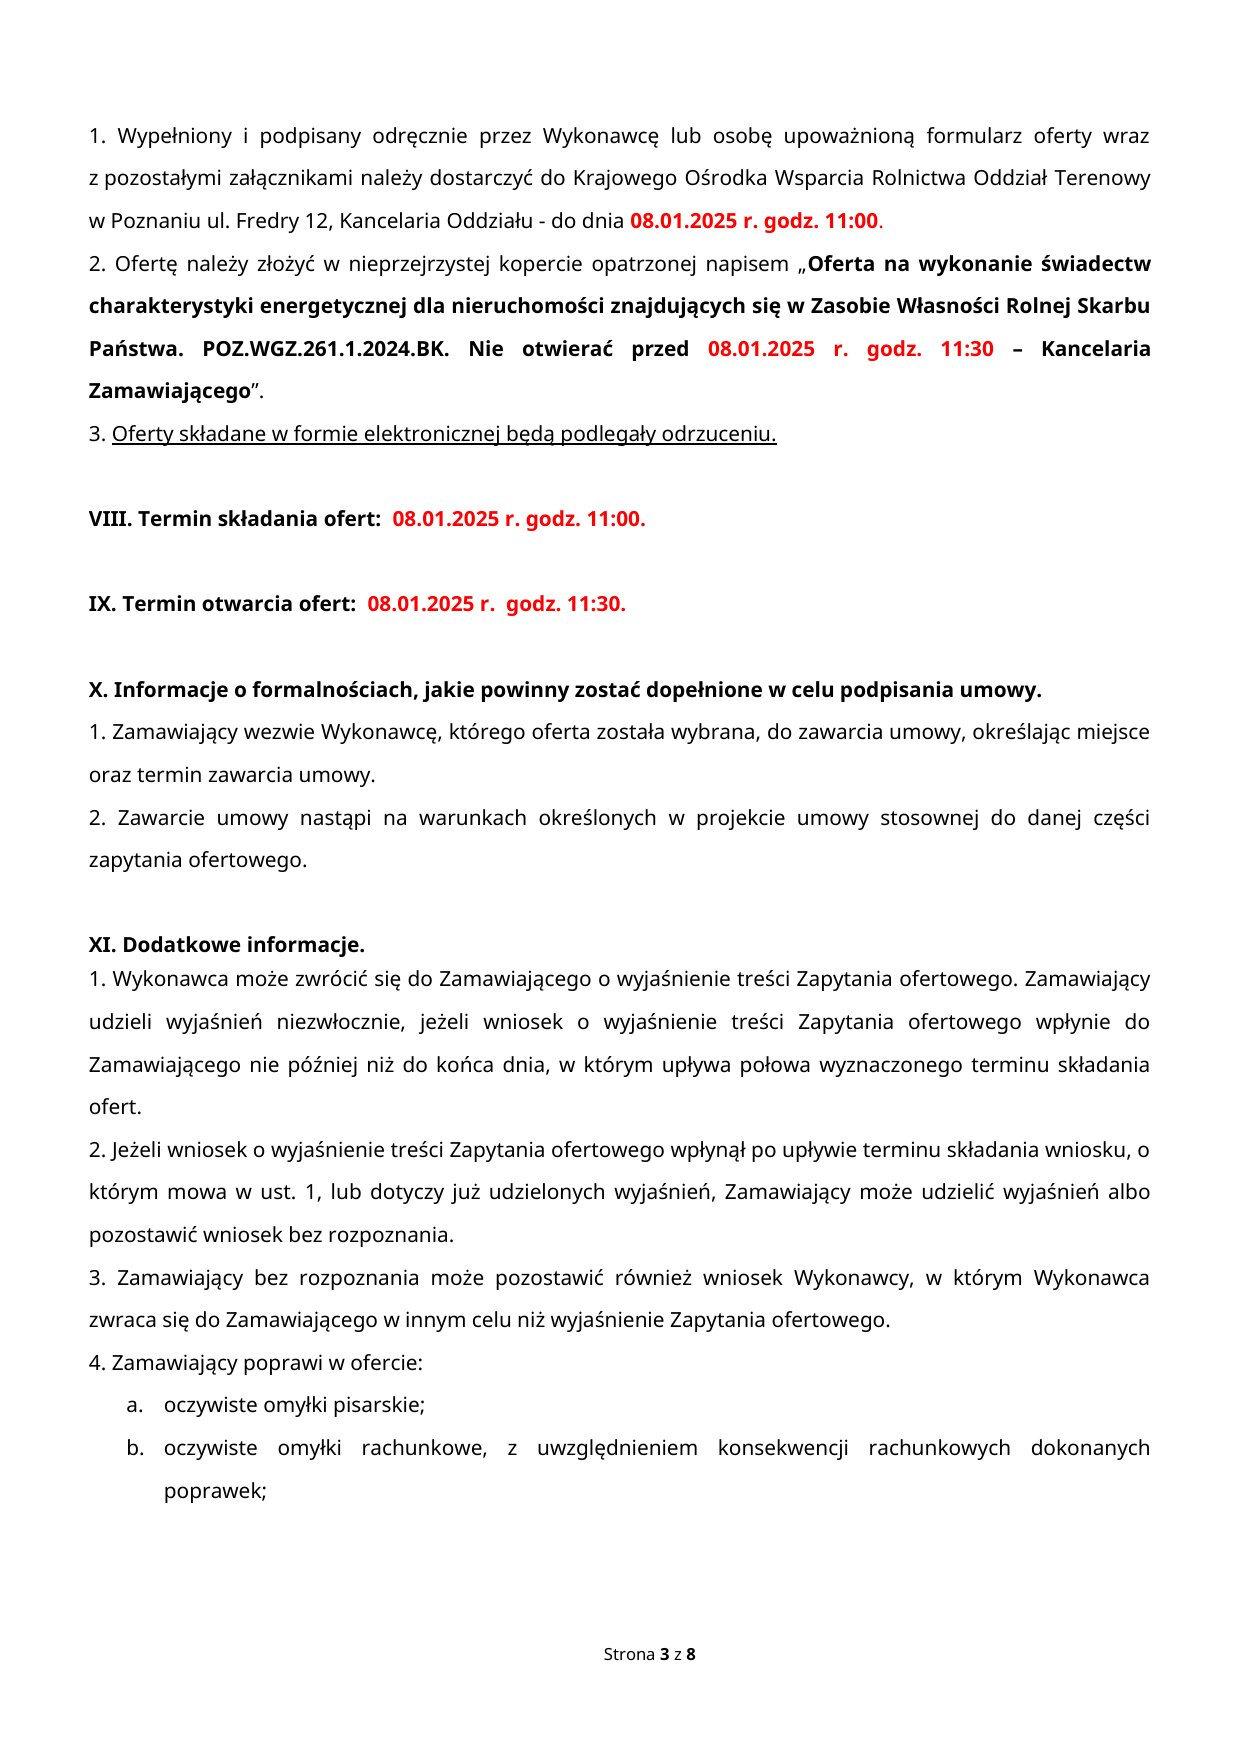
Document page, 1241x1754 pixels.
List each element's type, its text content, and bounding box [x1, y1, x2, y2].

list oczywiste omyłki pisarskie; [126, 1391, 1152, 1419]
text 1. Wypełniony i podpisany odręcznie przez Wykonawcę lub osobę upoważnioną formularz oferty wraz z pozostałymi załącznikami należy dostarczyć do Krajowego Ośrodka Wsparcia Rolnictwa Oddział Terenowy w Poznaniu ul. Fredry 12, Kancelaria Oddziału - do dnia 08.01.2025 r. godz. 11:00. [89, 121, 1152, 234]
text VIII. Termin składania ofert: 08.01.2025 r. godz. 11:00. [89, 504, 1152, 533]
text 1. Wykonawca może zwrócić się do Zamawiającego o wyjaśnienie treści Zapytania ofertowego. Zamawiający udzieli wyjaśnień niezwłocznie, jeżeli wniosek o wyjaśnienie treści Zapytania ofertowego wpłynie do Zamawiającego nie później niż do końca dnia, w którym upływa połowa wyznaczonego terminu składania ofert. [89, 964, 1152, 1121]
text 3. Oferty składane w formie elektronicznej będą podlegały odrzuceniu. [89, 419, 1152, 448]
text 1. Zamawiający wezwie Wykonawcę, którego oferta została wybrana, do zawarcia umowy, określając miejsce oraz termin zawarcia umowy. [89, 717, 1152, 788]
text IX. Termin otwarcia ofert: 08.01.2025 r. godz. 11:30. [89, 589, 1152, 618]
text X. Informacje o formalnościach, jakie powinny zostać dopełnione w celu podpisania umowy. [89, 675, 1152, 703]
text 3. Zamawiający bez rozpoznania może pozostawić również wniosek Wykonawcy, w którym Wykonawca zwraca się do Zamawiającego w innym celu niż wyjaśnienie Zapytania ofertowego. [89, 1263, 1152, 1334]
text 2. Ofertę należy złożyć w nieprzejrzystej kopercie opatrzonej napisem „Oferta na wykonanie świadectw charakterystyki energetycznej dla nieruchomości znajdujących się w Zasobie Własności Rolnej Skarbu Państwa. POZ.WGZ.261.1.2024.BK. Nie otwierać przed 08.01.2025 r. godz. 11:30 – Kancelaria Zamawiającego”. [89, 249, 1152, 405]
text 4. Zamawiający poprawi w ofercie: [89, 1348, 1152, 1376]
text 2. Zawarcie umowy nastąpi na warunkach określonych w projekcie umowy stosownej do danej części zapytania ofertowego. [89, 803, 1152, 874]
text 2. Jeżeli wniosek o wyjaśnienie treści Zapytania ofertowego wpłynął po upływie terminu składania wniosku, o którym mowa w ust. 1, lub dotyczy już udzielonych wyjaśnień, Zamawiający może udzielić wyjaśnień albo pozostawić wniosek bez rozpoznania. [89, 1135, 1152, 1248]
list oczywiste omyłki rachunkowe, z uwzględnieniem konsekwencji rachunkowych dokonanych poprawek; [126, 1433, 1152, 1504]
text XI. Dodatkowe informacje. [89, 930, 1152, 959]
